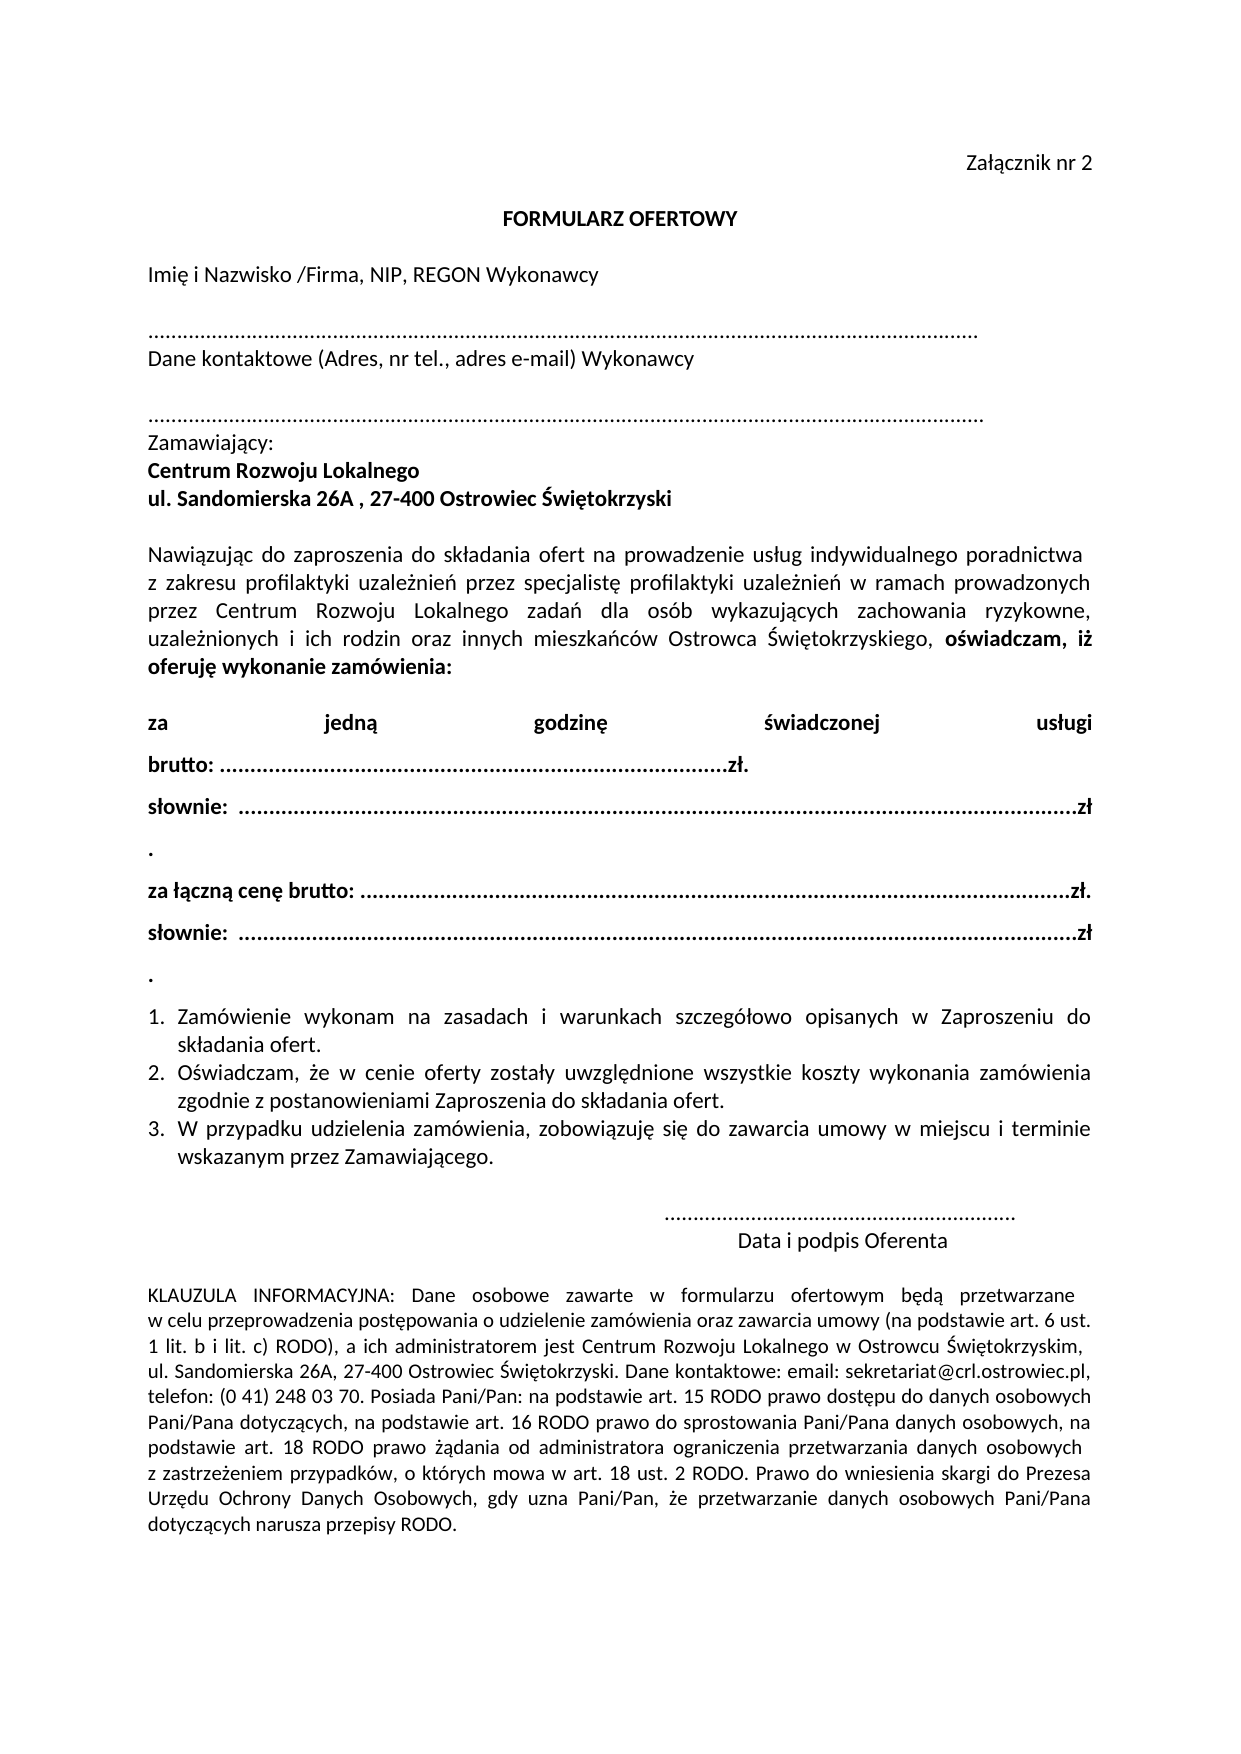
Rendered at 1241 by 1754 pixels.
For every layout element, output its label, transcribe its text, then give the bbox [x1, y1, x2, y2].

text KLAUZULA INFORMACYJNA: Dane osobowe zawarte w formularzu ofertowym będą przetwarzane w celu przeprowadzenia postępowania o udzielenie zamówienia oraz zawarcia umowy (na podstawie art. 6 ust. 1 lit. b i lit. c) RODO), a ich administratorem jest Centrum Rozwoju Lokalnego w Ostrowcu Świętokrzyskim, ul. Sandomierska 26A, 27-400 Ostrowiec Świętokrzyski. Dane kontaktowe: email: sekretariat@crl.ostrowiec.pl, telefon: (0 41) 248 03 70. Posiada Pani/Pan: na podstawie art. 15 RODO prawo dostępu do danych osobowych Pani/Pana dotyczących, na podstawie art. 16 RODO prawo do sprostowania Pani/Pana danych osobowych, na podstawie art. 18 RODO prawo żądania od administratora ograniczenia przetwarzania danych osobowych z zastrzeżeniem przypadków, o których mowa w art. 18 ust. 2 RODO. Prawo do wniesienia skargi do Prezesa Urzędu Ochrony Danych Osobowych, gdy uzna Pani/Pan, że przetwarzanie danych osobowych Pani/Pana dotyczących narusza przepisy RODO. [148, 1282, 1093, 1536]
list W przypadku udzielenia zamówienia, zobowiązuję się do zawarcia umowy w miejscu i terminie wskazanym przez Zamawiającego. [148, 1114, 1093, 1170]
text Imię i Nazwisko /Firma, NIP, REGON Wykonawcy [148, 260, 1093, 288]
text Załącznik nr 2 [148, 148, 1093, 176]
text słownie: .........................................................................................................................................zł. [148, 792, 1093, 862]
text Zamawiający: [148, 428, 1093, 456]
text Nawiązując do zaproszenia do składania ofert na prowadzenie usług indywidualnego poradnictwa z zakresu profilaktyki uzależnień przez specjalistę profilaktyki uzależnień w ramach prowadzonych przez Centrum Rozwoju Lokalnego zadań dla osób wykazujących zachowania ryzykowne, uzależnionych i ich rodzin oraz innych mieszkańców Ostrowca Świętokrzyskiego, oświadczam, iż oferuję wykonanie zamówienia: [148, 540, 1093, 680]
text Dane kontaktowe (Adres, nr tel., adres e-mail) Wykonawcy [148, 344, 1093, 372]
text ul. Sandomierska 26A , 27-400 Ostrowiec Świętokrzyski [148, 484, 1093, 512]
text ................................................................................................................................................. [148, 400, 1093, 428]
text słownie: .........................................................................................................................................zł. [148, 918, 1093, 988]
text FORMULARZ OFERTOWY [163, 204, 1077, 232]
text Centrum Rozwoju Lokalnego [148, 456, 1093, 484]
text ............................................................. [590, 1198, 1093, 1226]
list Zamówienie wykonam na zasadach i warunkach szczegółowo opisanych w Zaproszeniu do składania ofert. [148, 1002, 1093, 1058]
text za jedną godzinę świadczonej usługi brutto: ...................................................................................zł. [148, 708, 1093, 778]
text za łączną cenę brutto: ....................................................................................................................zł. [148, 876, 1093, 904]
list Oświadczam, że w cenie oferty zostały uwzględnione wszystkie koszty wykonania zamówienia zgodnie z postanowieniami Zaproszenia do składania ofert. [148, 1058, 1093, 1114]
text ................................................................................................................................................ [148, 316, 1093, 344]
text Data i podpis Oferenta [664, 1226, 1093, 1254]
